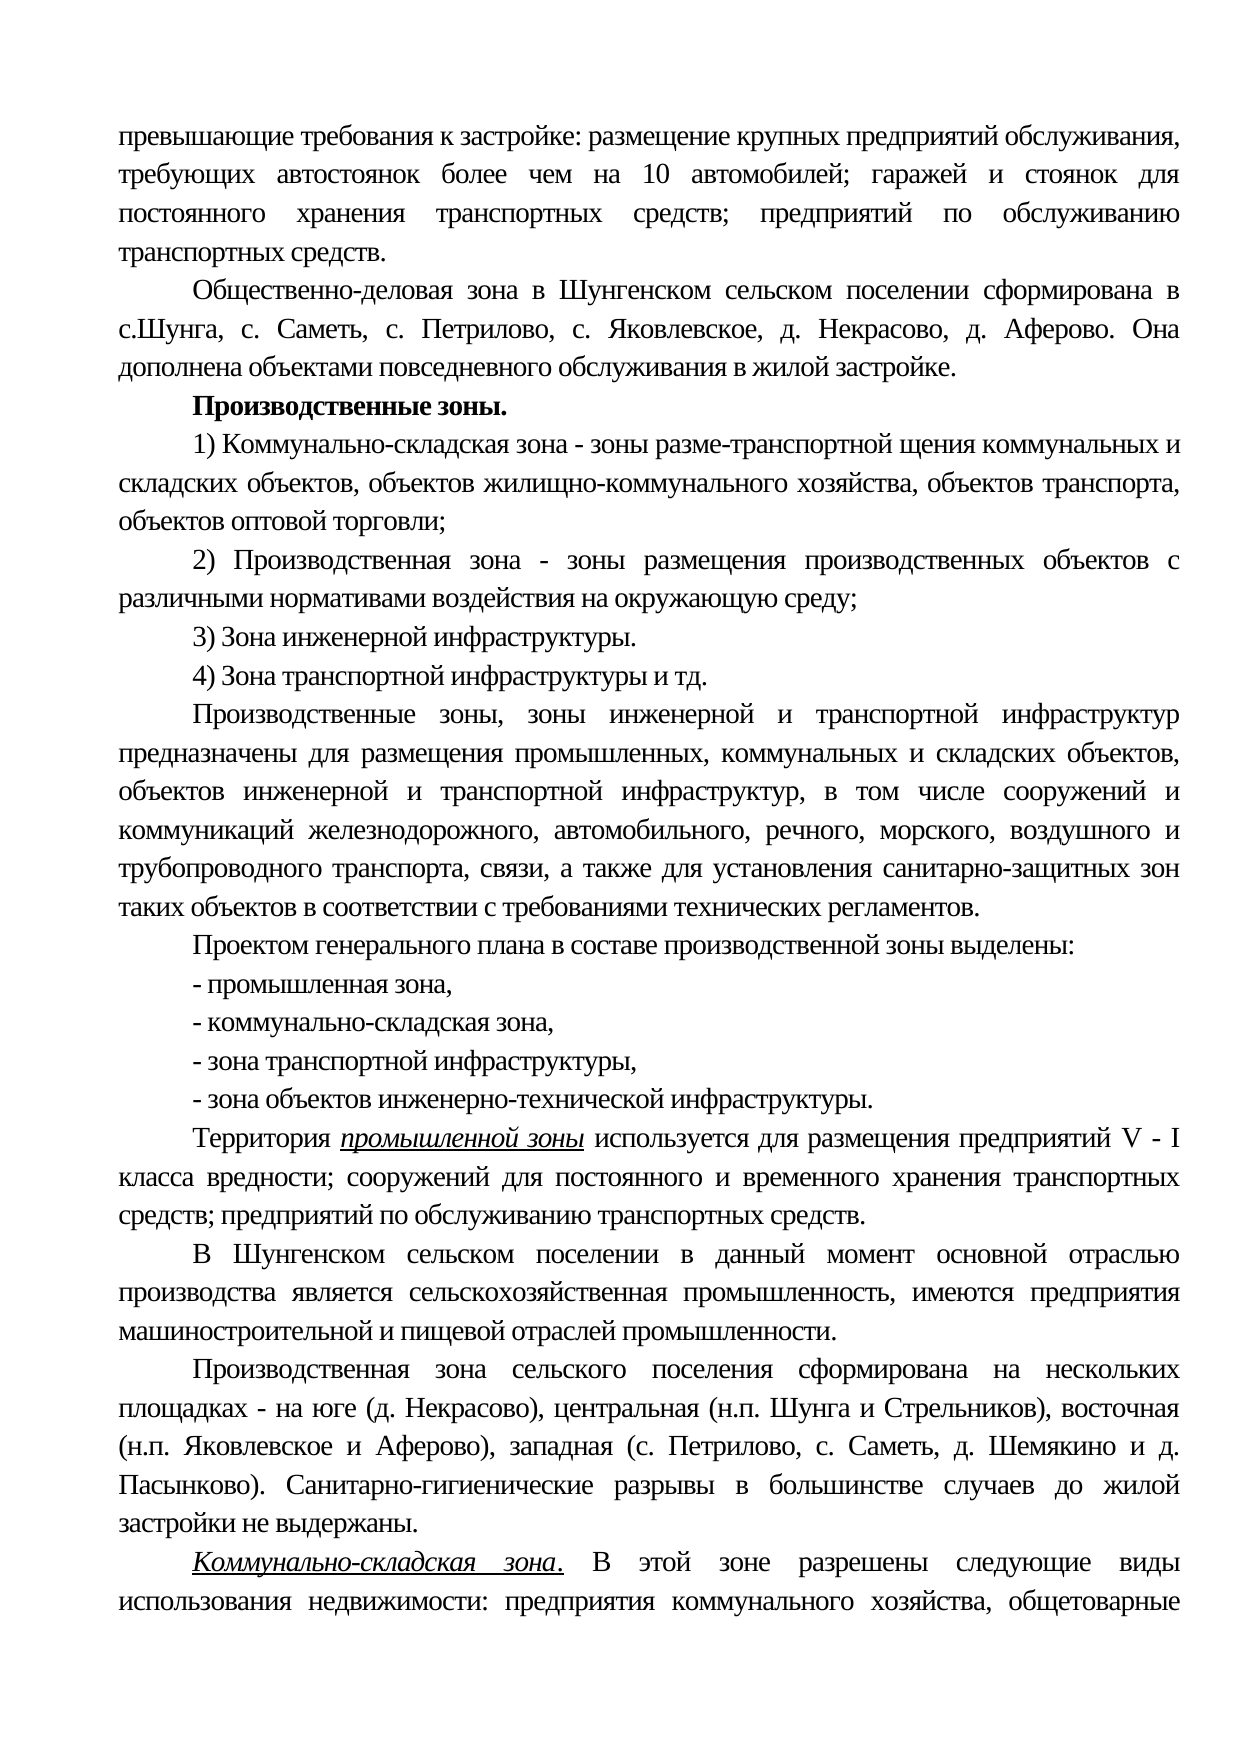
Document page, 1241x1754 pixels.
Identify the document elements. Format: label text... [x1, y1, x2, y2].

text Территория промышленной зоны используется для размещения предприятий V - I класса вредности; сооружений для постоянного и временного хранения транспортных средств; предприятий по обслуживанию транспортных средств. [118, 1120, 1181, 1231]
text - промышленная зона, [118, 966, 1181, 999]
text 3) Зона инженерной инфраструктуры. [118, 619, 1181, 653]
text Производственная зона сельского поселения сформирована на нескольких площадках - на юге (д. Некрасово), центральная (н.п. Шунга и Стрельников), восточная (н.п. Яковлевское и Аферово), западная (с. Петрилово, с. Саметь, д. Шемякино и д. Пасынково). Санитарно-гигиенические разрывы в большинстве случаев до жилой застройки не выдержаны. [118, 1351, 1181, 1539]
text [118, 118, 1181, 267]
text Производственные зоны. [118, 388, 1181, 421]
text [118, 1544, 1181, 1616]
text 4) Зона транспортной инфраструктуры и тд. [118, 658, 1181, 691]
text 1) Коммунально-складская зона - зоны разме-транспортной щения коммунальных и складских объектов, объектов жилищно-коммунального хозяйства, объектов транспорта, объектов оптовой торговли; [118, 426, 1181, 537]
text 2) Производственная зона - зоны размещения производственных объектов с различными нормативами воздействия на окружающую среду; [118, 542, 1181, 614]
text Проектом генерального плана в составе производственной зоны выделены: [118, 927, 1181, 961]
text Производственные зоны, зоны инженерной и транспортной инфраструктур предназначены для размещения промышленных, коммунальных и складских объектов, объектов инженерной и транспортной инфраструктур, в том числе сооружений и коммуникаций железнодорожного, автомобильного, речного, морского, воздушного и трубопроводного транспорта, связи, а также для установления санитарно-защитных зон таких объектов в соответствии с требованиями технических регламентов. [118, 696, 1181, 922]
text - зона транспортной инфраструктуры, [118, 1043, 1181, 1077]
text В Шунгенском сельском поселении в данный момент основной отраслью производства является сельскохозяйственная промышленность, имеются предприятия машиностроительной и пищевой отраслей промышленности. [118, 1236, 1181, 1346]
text - коммунально-складская зона, [118, 1004, 1181, 1038]
text Общественно-деловая зона в Шунгенском сельском поселении сформирована в с.Шунга, с. Саметь, с. Петрилово, с. Яковлевское, д. Некрасово, д. Аферово. Она дополнена объектами повседневного обслуживания в жилой застройке. [118, 272, 1181, 383]
text - зона объектов инженерно-технической инфраструктуры. [118, 1082, 1181, 1115]
